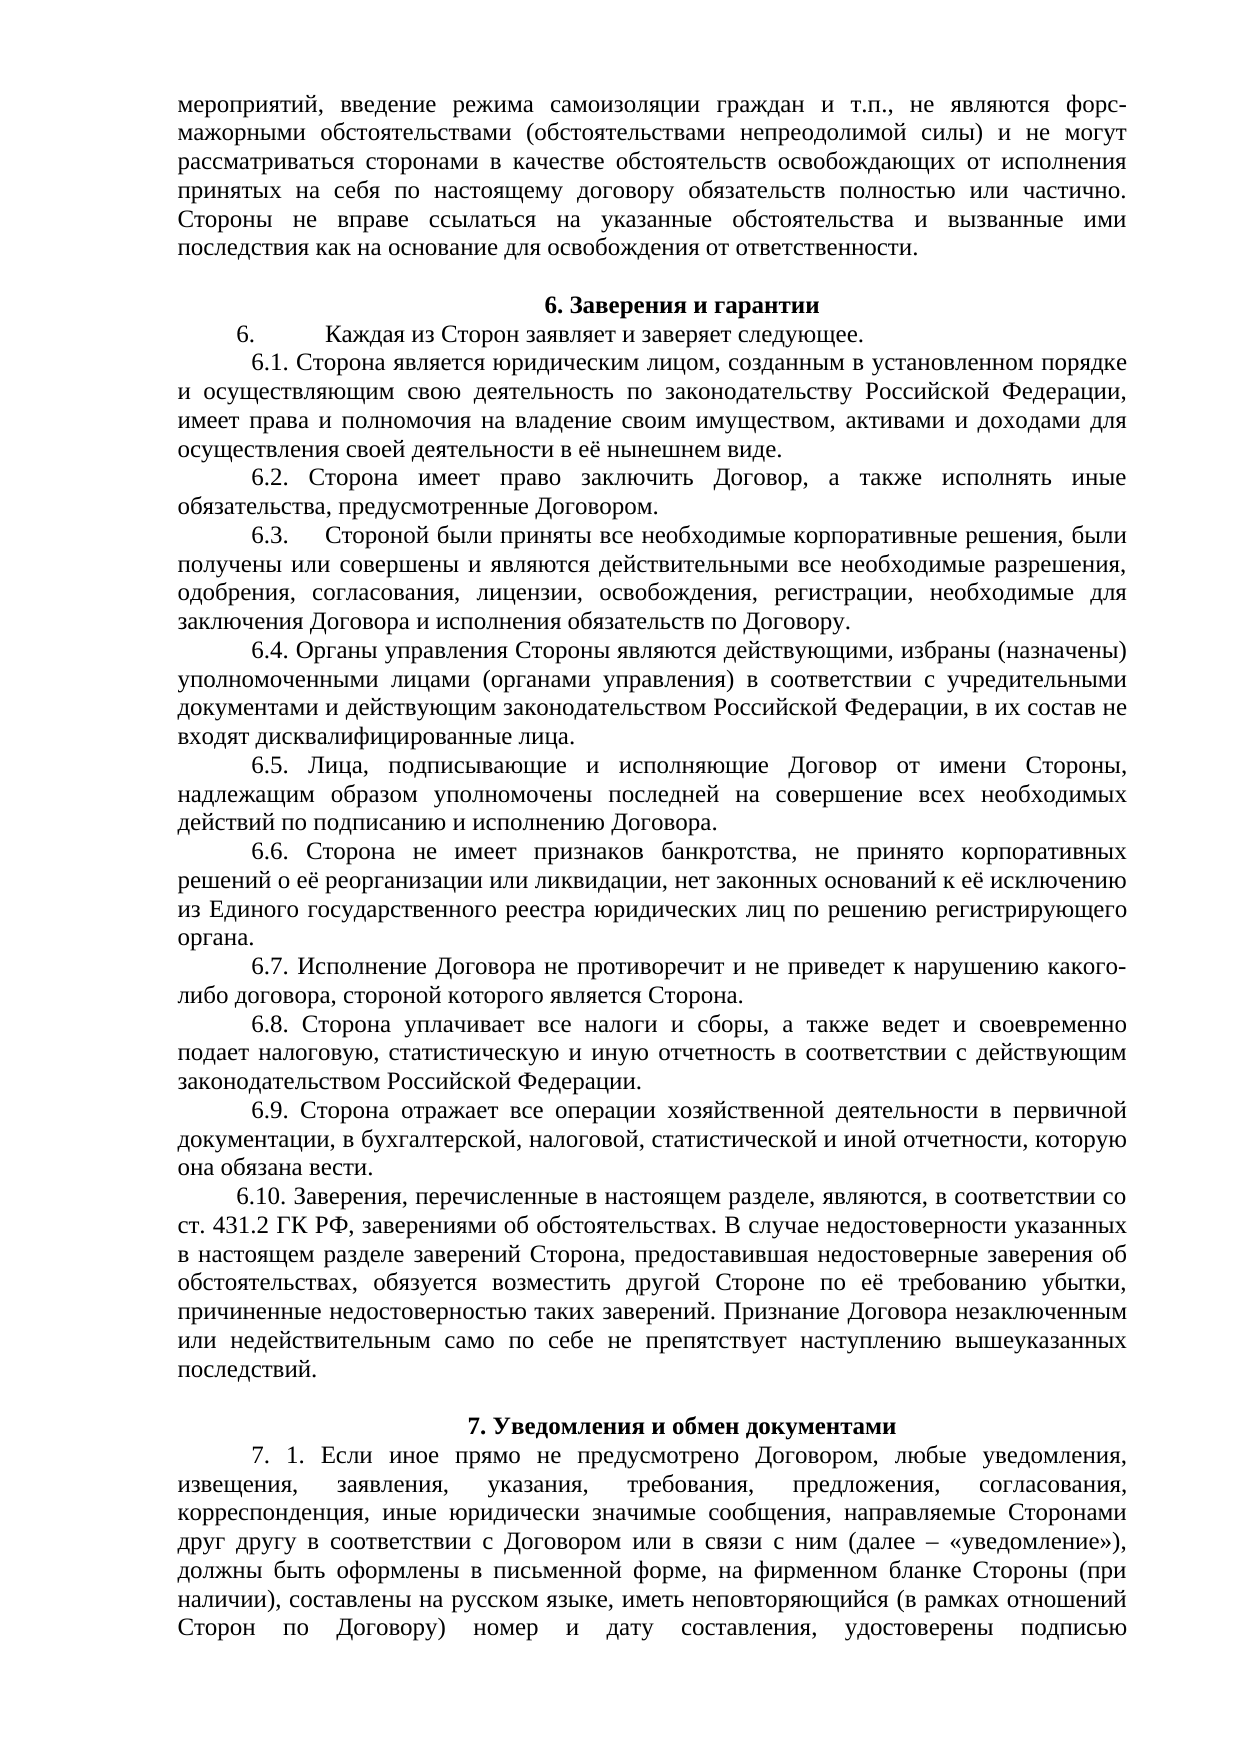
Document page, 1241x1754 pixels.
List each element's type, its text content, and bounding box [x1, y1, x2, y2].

text 6.7. Исполнение Договора не противоречит и не приведет к нарушению какого-либо договора, стороной которого является Сторона. [177, 951, 1128, 1009]
list 7. Уведомления и обмен документами [177, 1411, 1128, 1440]
list 6.10. Заверения, перечисленные в настоящем разделе, являются, в соответствии со ст. 431.2 ГК РФ, заверениями об обстоятельствах. В случае недостоверности указанных в настоящем разделе заверений Сторона, предоставившая недостоверные заверения об обстоятельствах, обязуется возместить другой Стороне по её требованию убытки, причиненные недостоверностью таких заверений. Признание Договора незаключенным или недействительным само по себе не препятствует наступлению вышеуказанных последствий. [177, 1181, 1128, 1382]
text 6. Каждая из Сторон заявляет и заверяет следующее. [177, 319, 1128, 347]
text 6.3. Стороной были приняты все необходимые корпоративные решения, были получены или совершены и являются действительными все необходимые разрешения, одобрения, согласования, лицензии, освобождения, регистрации, необходимые для заключения Договора и исполнения обязательств по Договору. [177, 520, 1128, 635]
text 6.2. Сторона имеет право заключить Договор, а также исполнять иные обязательства, предусмотренные Договором. [177, 462, 1128, 520]
text 6.4. Органы управления Стороны являются действующими, избраны (назначены) уполномоченными лицами (органами управления) в соответствии с учредительными документами и действующим законодательством Российской Федерации, в их состав не входят дисквалифицированные лица. [177, 635, 1128, 750]
text 6.1. Сторона является юридическим лицом, созданным в установленном порядке и осуществляющим свою деятельность по законодательству Российской Федерации, имеет права и полномочия на владение своим имуществом, активами и доходами для осуществления своей деятельности в её нынешнем виде. [177, 347, 1128, 462]
text 6.5. Лица, подписывающие и исполняющие Договор от имени Стороны, надлежащим образом уполномочены последней на совершение всех необходимых действий по подписанию и исполнению Договора. [177, 750, 1128, 836]
text 6.9. Сторона отражает все операции хозяйственной деятельности в первичной документации, в бухгалтерской, налоговой, статистической и иной отчетности, которую она обязана вести. [177, 1095, 1128, 1181]
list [177, 89, 1128, 261]
text 6.6. Сторона не имеет признаков банкротства, не принято корпоративных решений о её реорганизации или ликвидации, нет законных оснований к её исключению из Единого государственного реестра юридических лиц по решению регистрирующего органа. [177, 836, 1128, 951]
list 6. Заверения и гарантии [177, 290, 1128, 319]
text 6.8. Сторона уплачивает все налоги и сборы, а также ведет и своевременно подает налоговую, статистическую и иную отчетность в соответствии с действующим законодательством Российской Федерации. [177, 1009, 1128, 1095]
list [177, 1440, 1128, 1641]
